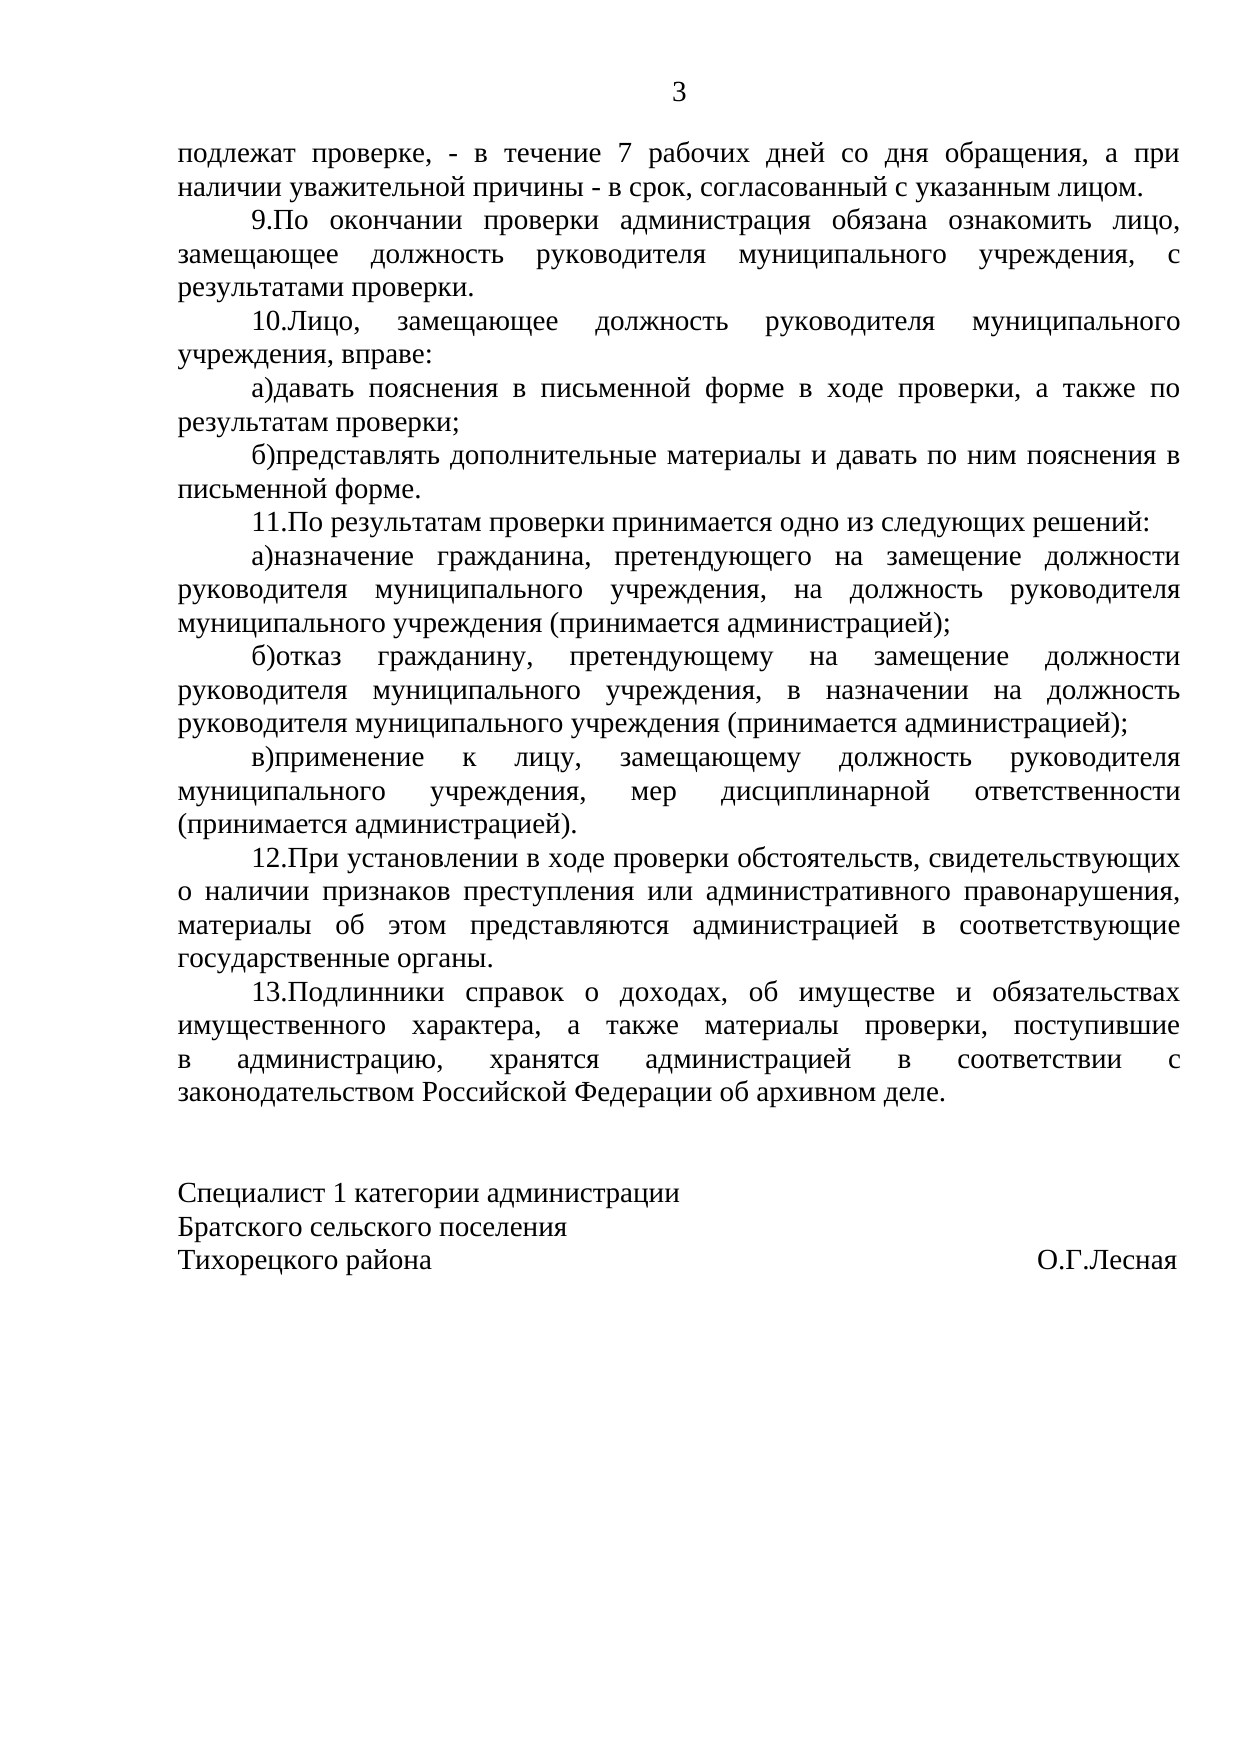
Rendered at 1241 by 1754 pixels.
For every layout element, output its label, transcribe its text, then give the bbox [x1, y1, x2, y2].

text Братского сельского поселения [177, 1209, 1181, 1242]
text а)давать пояснения в письменной форме в ходе проверки, а также по результатам проверки; [177, 370, 1181, 437]
text Специалист 1 категории администрации [177, 1175, 1181, 1209]
text Тихорецкого района О.Г.Лесная [177, 1242, 1181, 1276]
text б)представлять дополнительные материалы и давать по ним пояснения в письменной форме. [177, 437, 1181, 504]
text 9.По окончании проверки администрация обязана ознакомить лицо, замещающее должность руководителя муниципального учреждения, с результатами проверки. [177, 202, 1181, 303]
text в)применение к лицу, замещающему должность руководителя муниципального учреждения, мер дисциплинарной ответственности (принимается администрацией). [177, 739, 1181, 840]
text 11.По результатам проверки принимается одно из следующих решений: [177, 504, 1181, 538]
text б)отказ гражданину, претендующему на замещение должности руководителя муниципального учреждения, в назначении на должность руководителя муниципального учреждения (принимается администрацией); [177, 638, 1181, 739]
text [177, 135, 1181, 202]
text а)назначение гражданина, претендующего на замещение должности руководителя муниципального учреждения, на должность руководителя муниципального учреждения (принимается администрацией); [177, 538, 1181, 638]
text 12.При установлении в ходе проверки обстоятельств, свидетельствующих о наличии признаков преступления или административного правонарушения, материалы об этом представляются администрацией в соответствующие государственные органы. [177, 840, 1181, 974]
text 10.Лицо, замещающее должность руководителя муниципального учреждения, вправе: [177, 303, 1181, 370]
text 13.Подлинники справок о доходах, об имуществе и обязательствах имущественного характера, а также материалы проверки, поступившие в администрацию, хранятся администрацией в соответствии с законодательством Российской Федерации об архивном деле. [177, 974, 1181, 1108]
